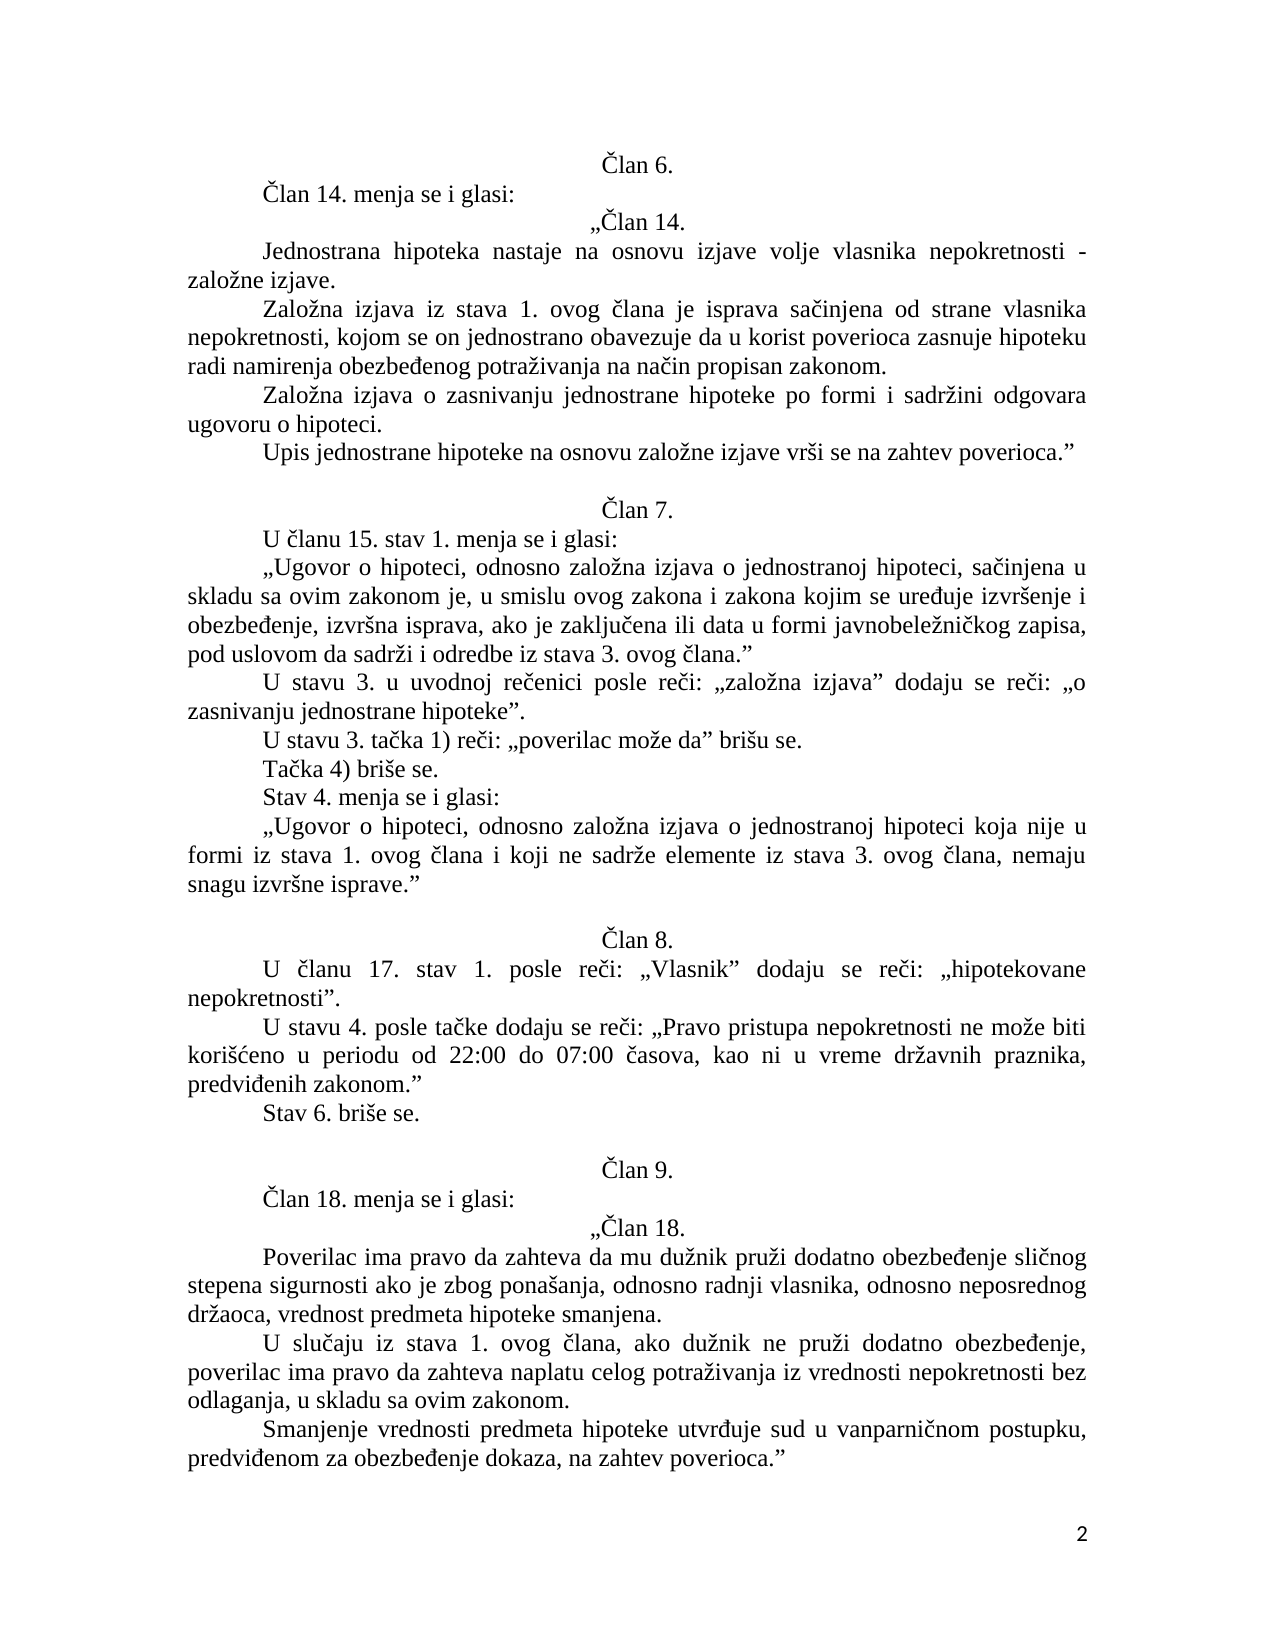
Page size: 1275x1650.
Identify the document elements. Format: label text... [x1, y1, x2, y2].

text Član 6. [187, 150, 1087, 179]
text Jednostrana hipoteka nastaje na osnovu izjave volje vlasnika nepokretnosti - založne izjave. [187, 236, 1087, 294]
text Član 8. [187, 926, 1087, 954]
text „Ugovor o hipoteci, odnosno založna izjava o jednostranoj hipoteci, sačinjena u skladu sa ovim zakonom je, u smislu ovog zakona i zakona kojim se uređuje izvršenje i obezbeđenje, izvršna isprava, ako je zaključena ili data u formi javnobeležničkog zapisa, pod uslovom da sadrži i odredbe iz stava 3. ovog člana.” [187, 552, 1087, 667]
text Založna izjava o zasnivanju jednostrane hipoteke po formi i sadržini odgovara ugovoru o hipoteci. [187, 380, 1087, 437]
text U članu 15. stav 1. menja se i glasi: [187, 524, 1087, 552]
text Član 9. [187, 1156, 1087, 1184]
text Stav 6. briše se. [187, 1098, 1087, 1127]
text Upis jednostrane hipoteke na osnovu založne izjave vrši se na zahtev poverioca.” [187, 437, 1087, 466]
text U članu 17. stav 1. posle reči: „Vlasnik” dodaju se reči: „hipotekovane nepokretnosti”. [187, 954, 1087, 1012]
text U slučaju iz stava 1. ovog člana, ako dužnik ne pruži dodatno obezbeđenje, poverilac ima pravo da zahteva naplatu celog potraživanja iz vrednosti nepokretnosti bez odlaganja, u skladu sa ovim zakonom. [187, 1328, 1087, 1414]
text „Član 18. [187, 1213, 1087, 1242]
text „Ugovor o hipoteci, odnosno založna izjava o jednostranoj hipoteci koja nije u formi iz stava 1. ovog člana i koji ne sadrže elemente iz stava 3. ovog člana, nemaju snagu izvršne isprave.” [187, 811, 1087, 897]
text Tačka 4) briše se. [187, 754, 1087, 782]
text Član 14. menja se i glasi: [187, 179, 1087, 207]
text „Član 14. [187, 207, 1087, 236]
text Stav 4. menja se i glasi: [187, 782, 1087, 811]
text U stavu 3. tačka 1) reči: „poverilac može da” brišu se. [187, 725, 1087, 754]
text Založna izjava iz stava 1. ovog člana je isprava sačinjena od strane vlasnika nepokretnosti, kojom se on jednostrano obavezuje da u korist poverioca zasnuje hipoteku radi namirenja obezbeđenog potraživanja na način propisan zakonom. [187, 294, 1087, 380]
text U stavu 4. posle tačke dodaju se reči: „Pravo pristupa nepokretnosti ne može biti korišćeno u periodu od 22:00 do 07:00 časova, kao ni u vreme državnih praznika, predviđenih zakonom.” [187, 1012, 1087, 1098]
text Poverilac ima pravo da zahteva da mu dužnik pruži dodatno obezbeđenje sličnog stepena sigurnosti ako je zbog ponašanja, odnosno radnji vlasnika, odnosno neposrednog držaoca, vrednost predmeta hipoteke smanjena. [187, 1242, 1087, 1328]
text Smanjenje vrednosti predmeta hipoteke utvrđuje sud u vanparničnom postupku, predviđenom za obezbeđenje dokaza, na zahtev poverioca.” [187, 1414, 1087, 1472]
text Član 18. menja se i glasi: [187, 1184, 1087, 1213]
text Član 7. [187, 495, 1087, 524]
text U stavu 3. u uvodnoj rečenici posle reči: „založna izjava” dodaju se reči: „o zasnivanju jednostrane hipoteke”. [187, 667, 1087, 725]
